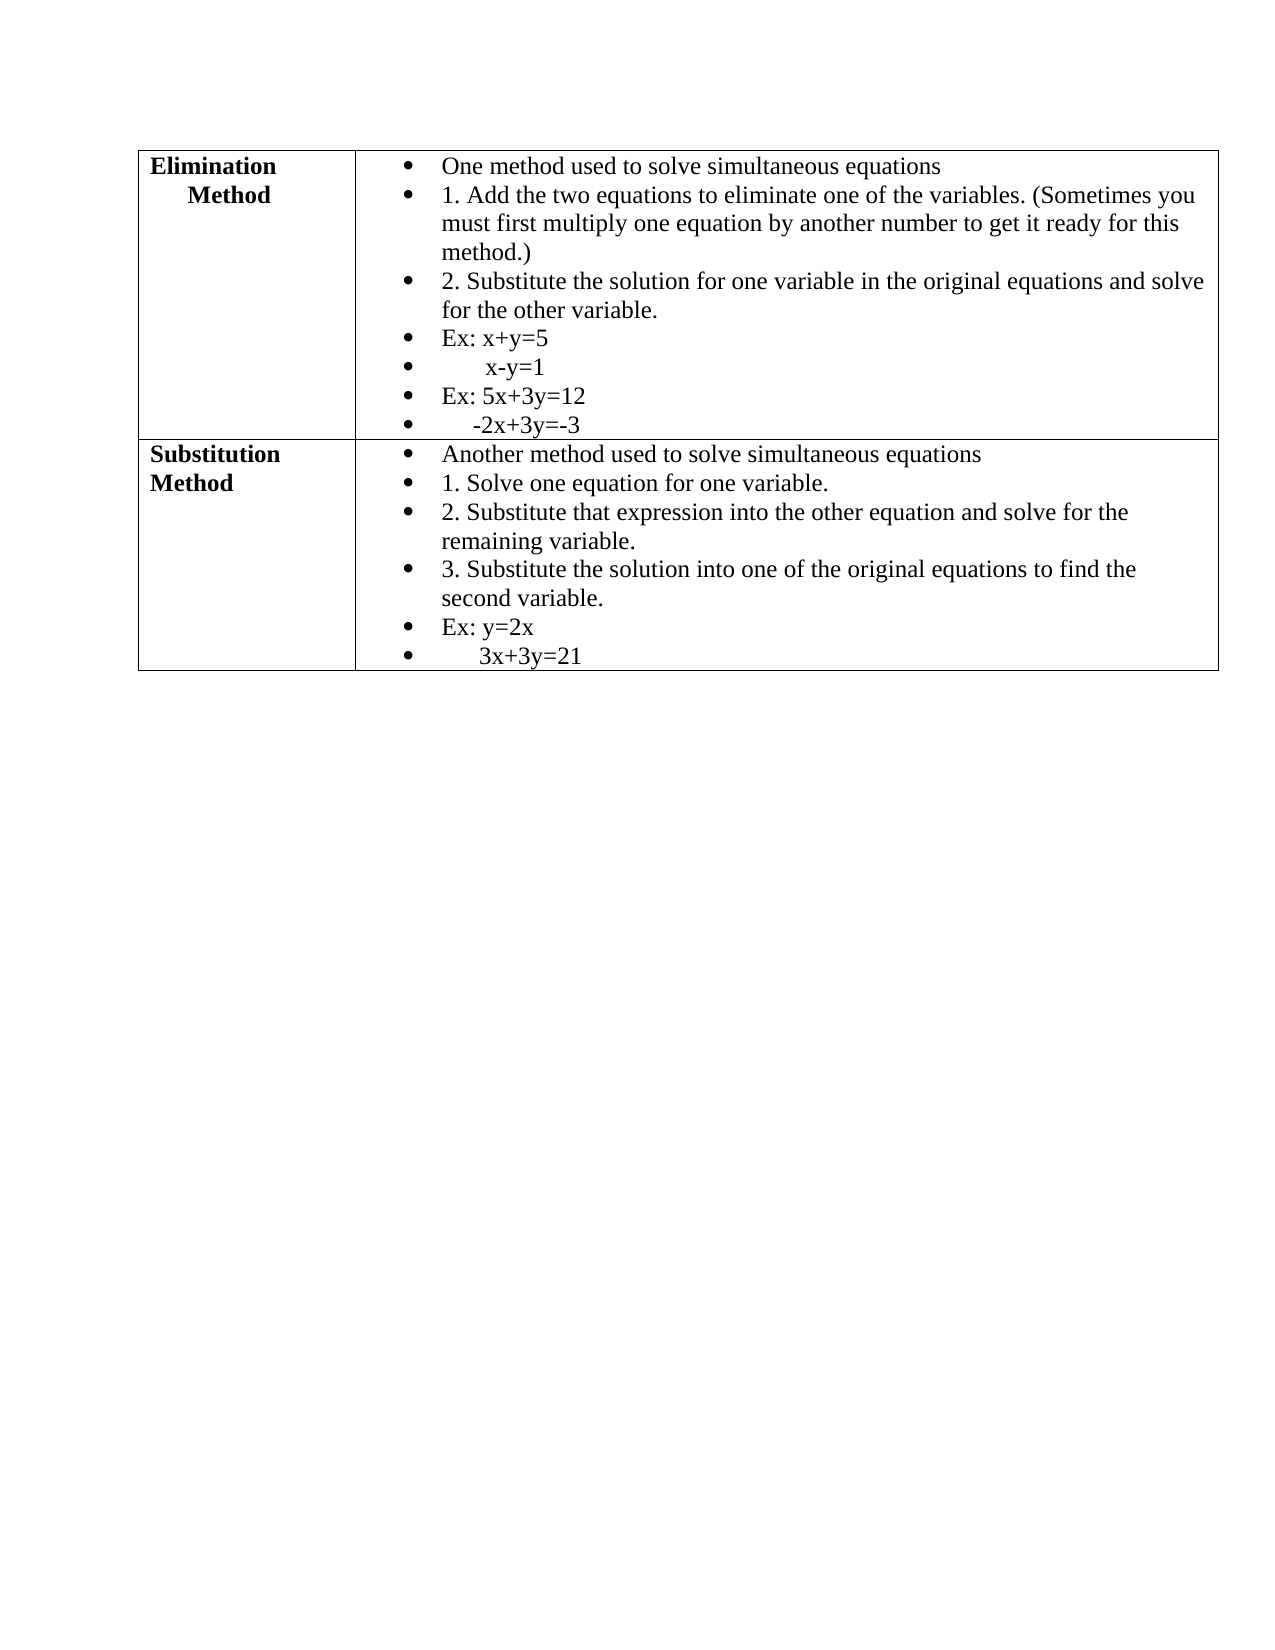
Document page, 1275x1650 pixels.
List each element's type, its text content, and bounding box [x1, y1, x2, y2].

table_cell Another method used to solve simultaneous equations 1. Solve one equation for one variable. 2. Substitute that expression into the other equation and solve for the remaining variable. 3. Substitute the solution into one of the original equations to find the second variable. Ex: y=2x 3x+3y=21 [356, 440, 1218, 669]
table_cell Elimination Method [139, 151, 355, 438]
table_cell Substitution Method [139, 440, 355, 669]
table_cell One method used to solve simultaneous equations 1. Add the two equations to eliminate one of the variables. (Sometimes you must first multiply one equation by another number to get it ready for this method.) 2. Substitute the solution for one variable in the original equations and solve for the other variable. Ex: x+y=5 x-y=1 Ex: 5x+3y=12 -2x+3y=-3 [356, 151, 1218, 438]
